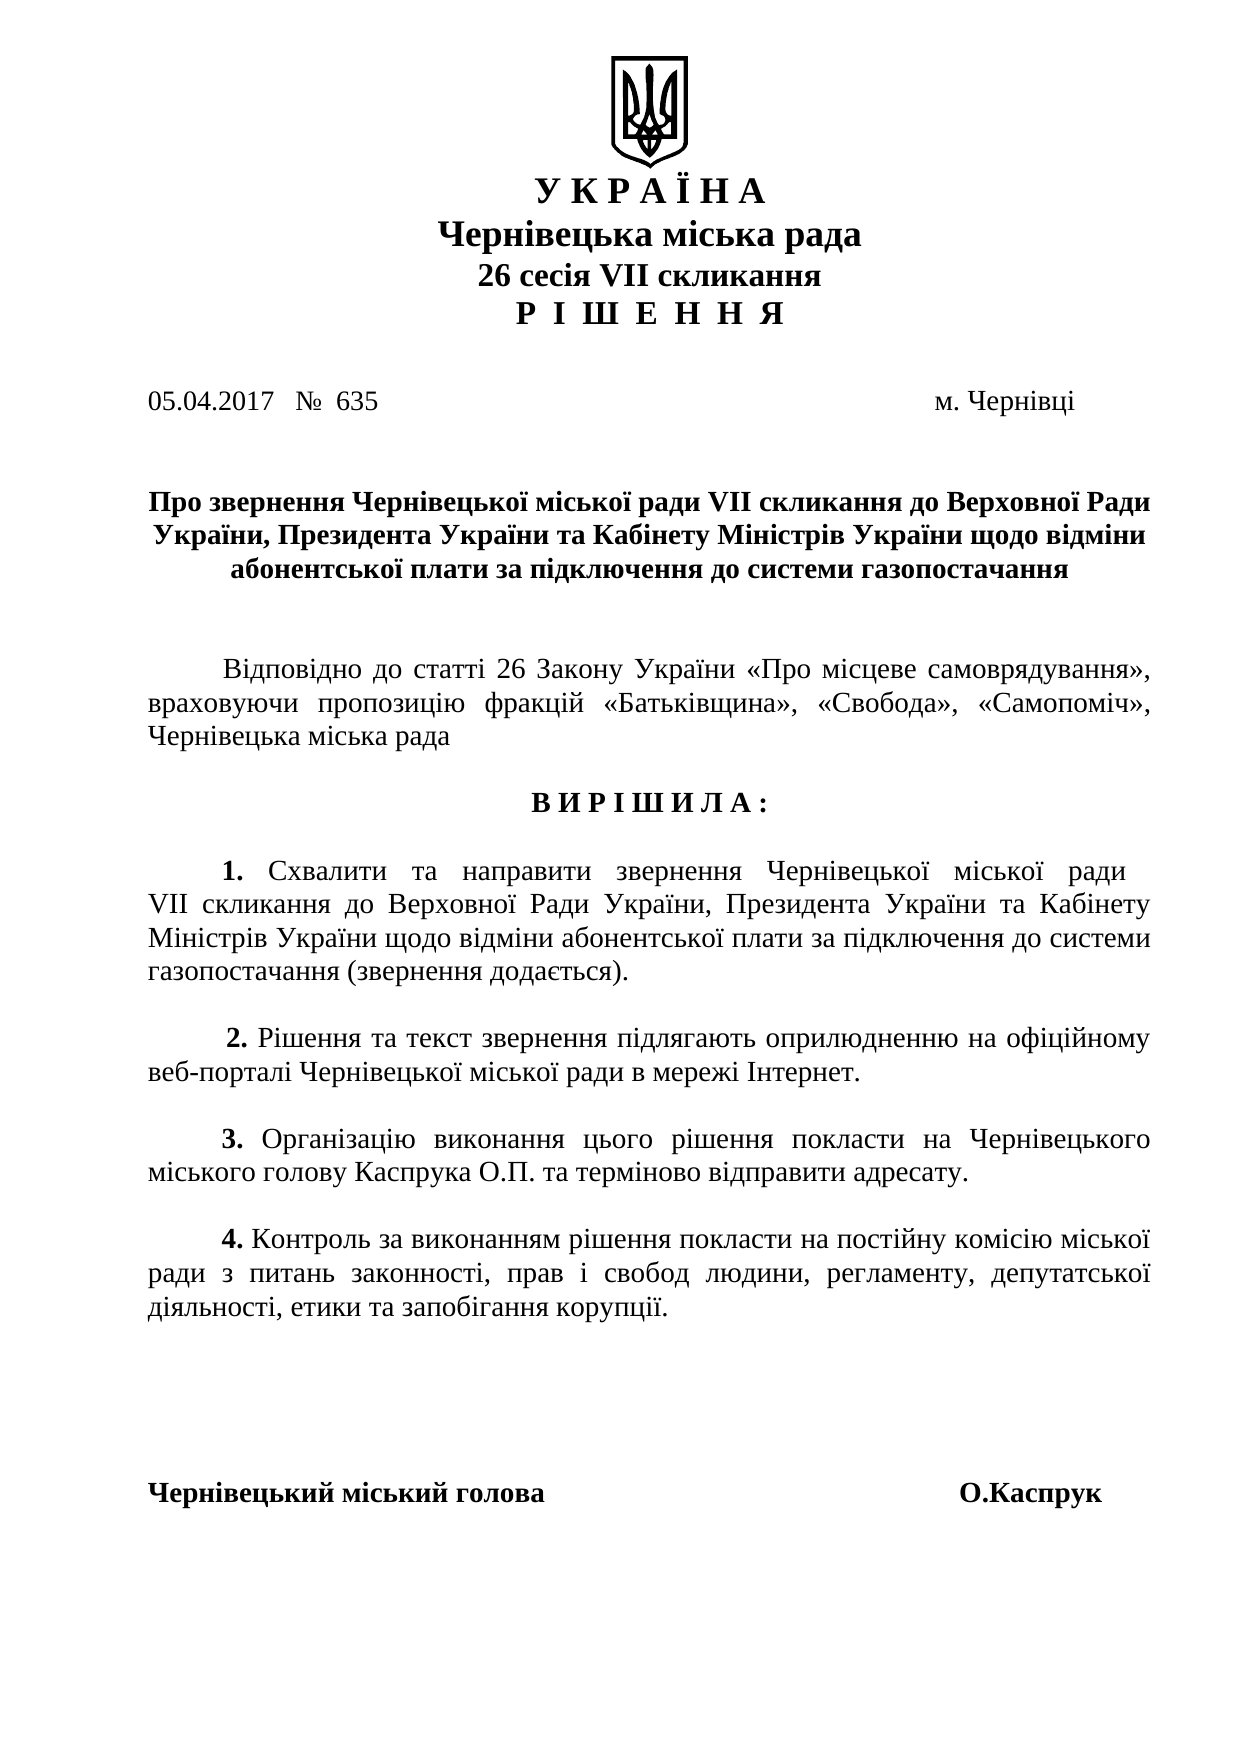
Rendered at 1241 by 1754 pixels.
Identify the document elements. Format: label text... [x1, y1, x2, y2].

text У К Р А Ї Н А [148, 169, 1152, 212]
text Чернівецька міська рада [148, 212, 1152, 255]
text 3. Організацію виконання цього рішення покласти на Чернівецького міського голову Каспрука О.П. та термiново вiдправити адресату. [148, 1121, 1152, 1188]
text 1. Схвалити та направити звернення Чернівецької міської ради VII скликання до Верховної Ради України, Президента України та Кабінету Міністрів України щодо відміни абонентської плати за підключення до системи газопостачання (звернення додається). [148, 853, 1152, 987]
text Чернівецький міський голова О.Каспрук [148, 1475, 1161, 1508]
text Про звернення Чернівецької міської ради VII скликання до Верховної Ради України, Президента України та Кабінету Міністрів України щодо відміни абонентської плати за підключення до системи газопостачання [148, 484, 1152, 584]
text Вiдповiдно до статтi 26 Закону України «Про мiсцеве самоврядування», враховуючи пропозицію фракцій «Батьківщина», «Свобода», «Самопоміч», Чернiвецька мiська рада [148, 651, 1152, 752]
text 05.04.2017 № 635 м. Чернівці [148, 383, 1152, 417]
text 4. Контроль за виконанням рішення покласти на постійну комісію міської ради з питань законності, прав і свобод людини, регламенту, депутатської діяльності, етики та запобігання корупції. [148, 1222, 1152, 1322]
text В И Р І Ш И Л А : [148, 786, 1152, 819]
subtitle Р І Ш Е Н Н Я [148, 293, 1152, 332]
text 26 сесія VII скликання [148, 255, 1152, 293]
text 2. Рішення та текст звернення пiдлягають оприлюдненню на офіційному веб-порталі Чернівецької міської ради в мережі Інтернет. [148, 1020, 1152, 1087]
